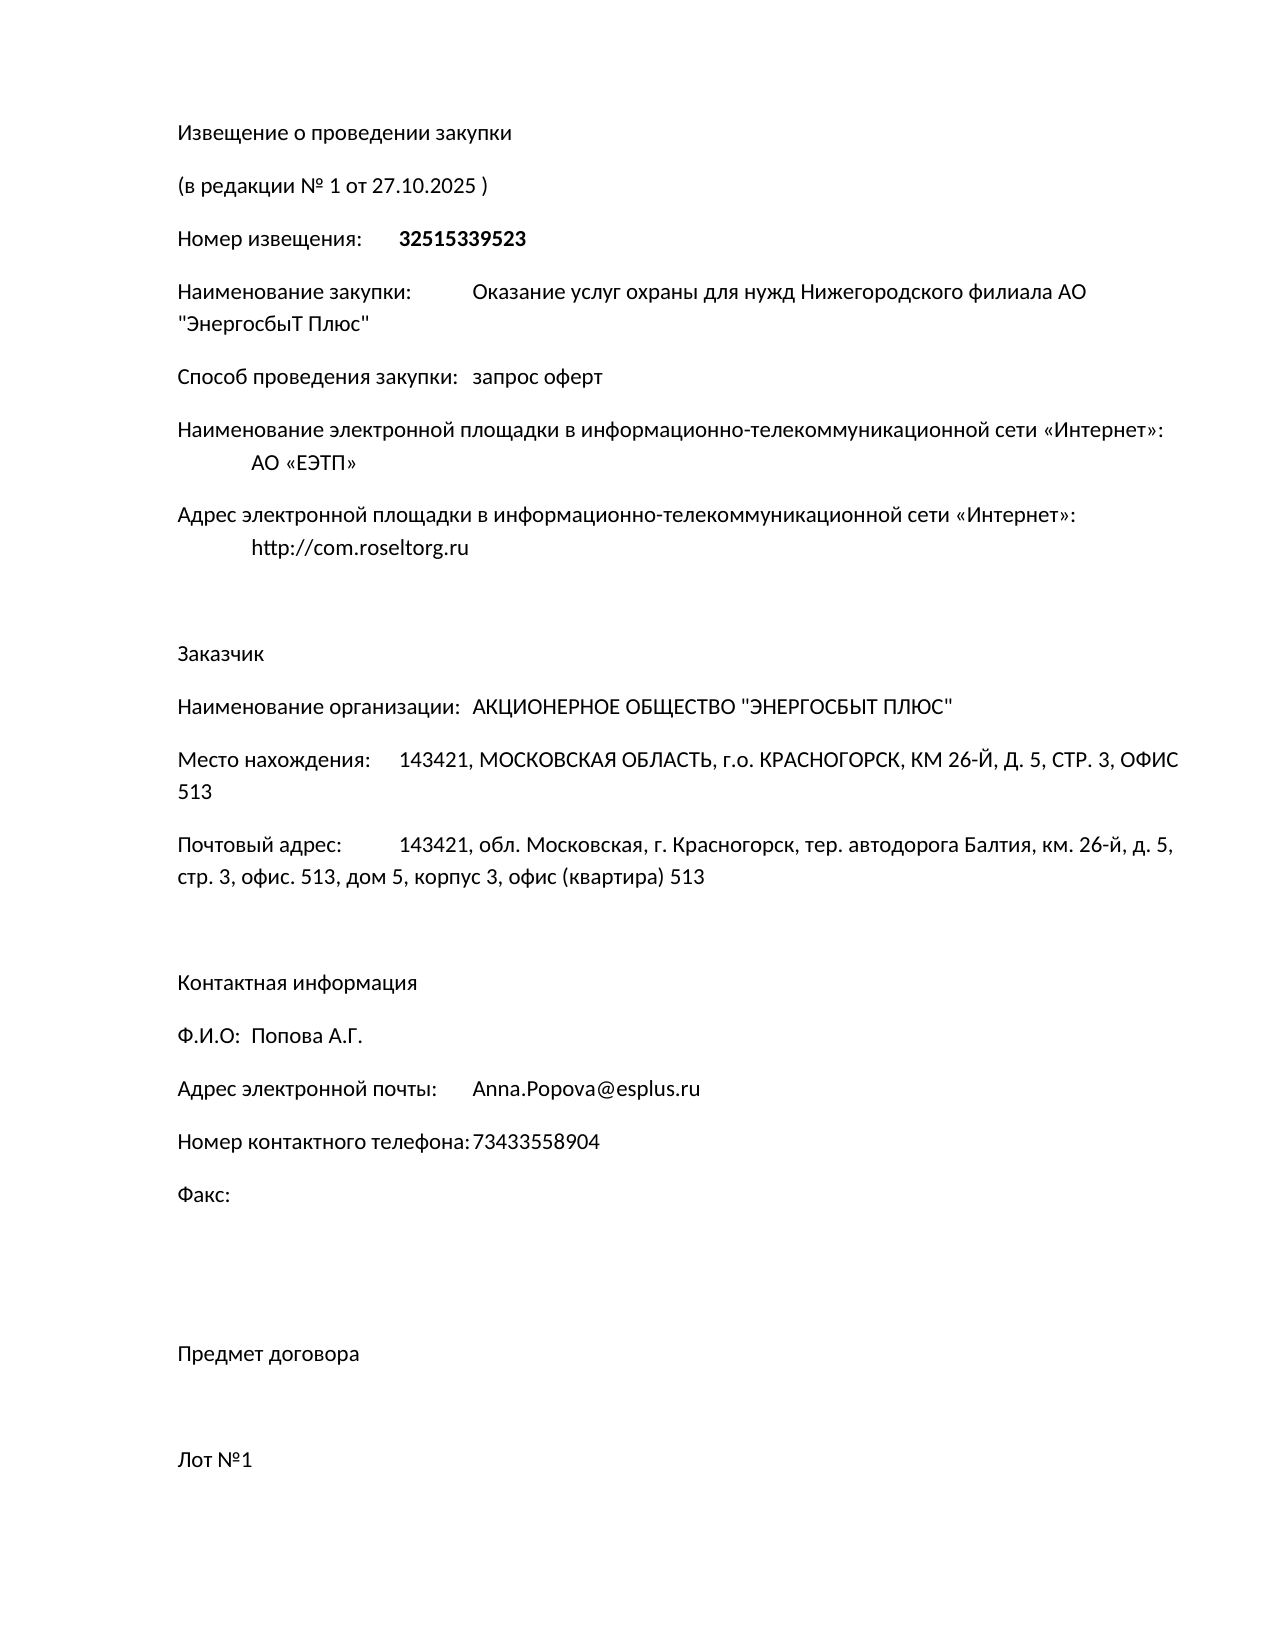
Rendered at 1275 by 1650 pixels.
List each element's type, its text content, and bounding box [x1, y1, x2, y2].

text Наименование организации: АКЦИОНЕРНОЕ ОБЩЕСТВО "ЭНЕРГОСБЫТ ПЛЮС" [177, 692, 1186, 720]
text Наименование электронной площадки в информационно-телекоммуникационной сети «Интернет»: АО «ЕЭТП» [177, 415, 1186, 476]
text Факс: [177, 1180, 1186, 1208]
text Контактная информация [177, 968, 1186, 996]
text Заказчик [177, 639, 1186, 667]
text Место нахождения: 143421, МОСКОВСКАЯ ОБЛАСТЬ, г.о. КРАСНОГОРСК, КМ 26-Й, Д. 5, СТР. 3, ОФИС 513 [177, 745, 1186, 805]
text Лот №1 [177, 1446, 1186, 1473]
text Способ проведения закупки: запрос оферт [177, 362, 1186, 390]
text Адрес электронной площадки в информационно-телекоммуникационной сети «Интернет»: http://com.roseltorg.ru [177, 501, 1186, 561]
text Предмет договора [177, 1339, 1186, 1367]
text Наименование закупки: Оказание услуг охраны для нужд Нижегородского филиала АО "ЭнергосбыТ Плюс" [177, 277, 1186, 337]
text Ф.И.О: Попова А.Г. [177, 1021, 1186, 1049]
text Почтовый адрес: 143421, обл. Московская, г. Красногорск, тер. автодорога Балтия, км. 26-й, д. 5, стр. 3, офис. 513, дом 5, корпус 3, офис (квартира) 513 [177, 830, 1186, 890]
text Адрес электронной почты: Anna.Popova@esplus.ru [177, 1074, 1186, 1102]
text Номер контактного телефона: 73433558904 [177, 1127, 1186, 1155]
text Номер извещения: 32515339523 [177, 224, 1186, 252]
text (в редакции № 1 от 27.10.2025 ) [177, 171, 1186, 199]
text Извещение о проведении закупки [177, 118, 1186, 146]
